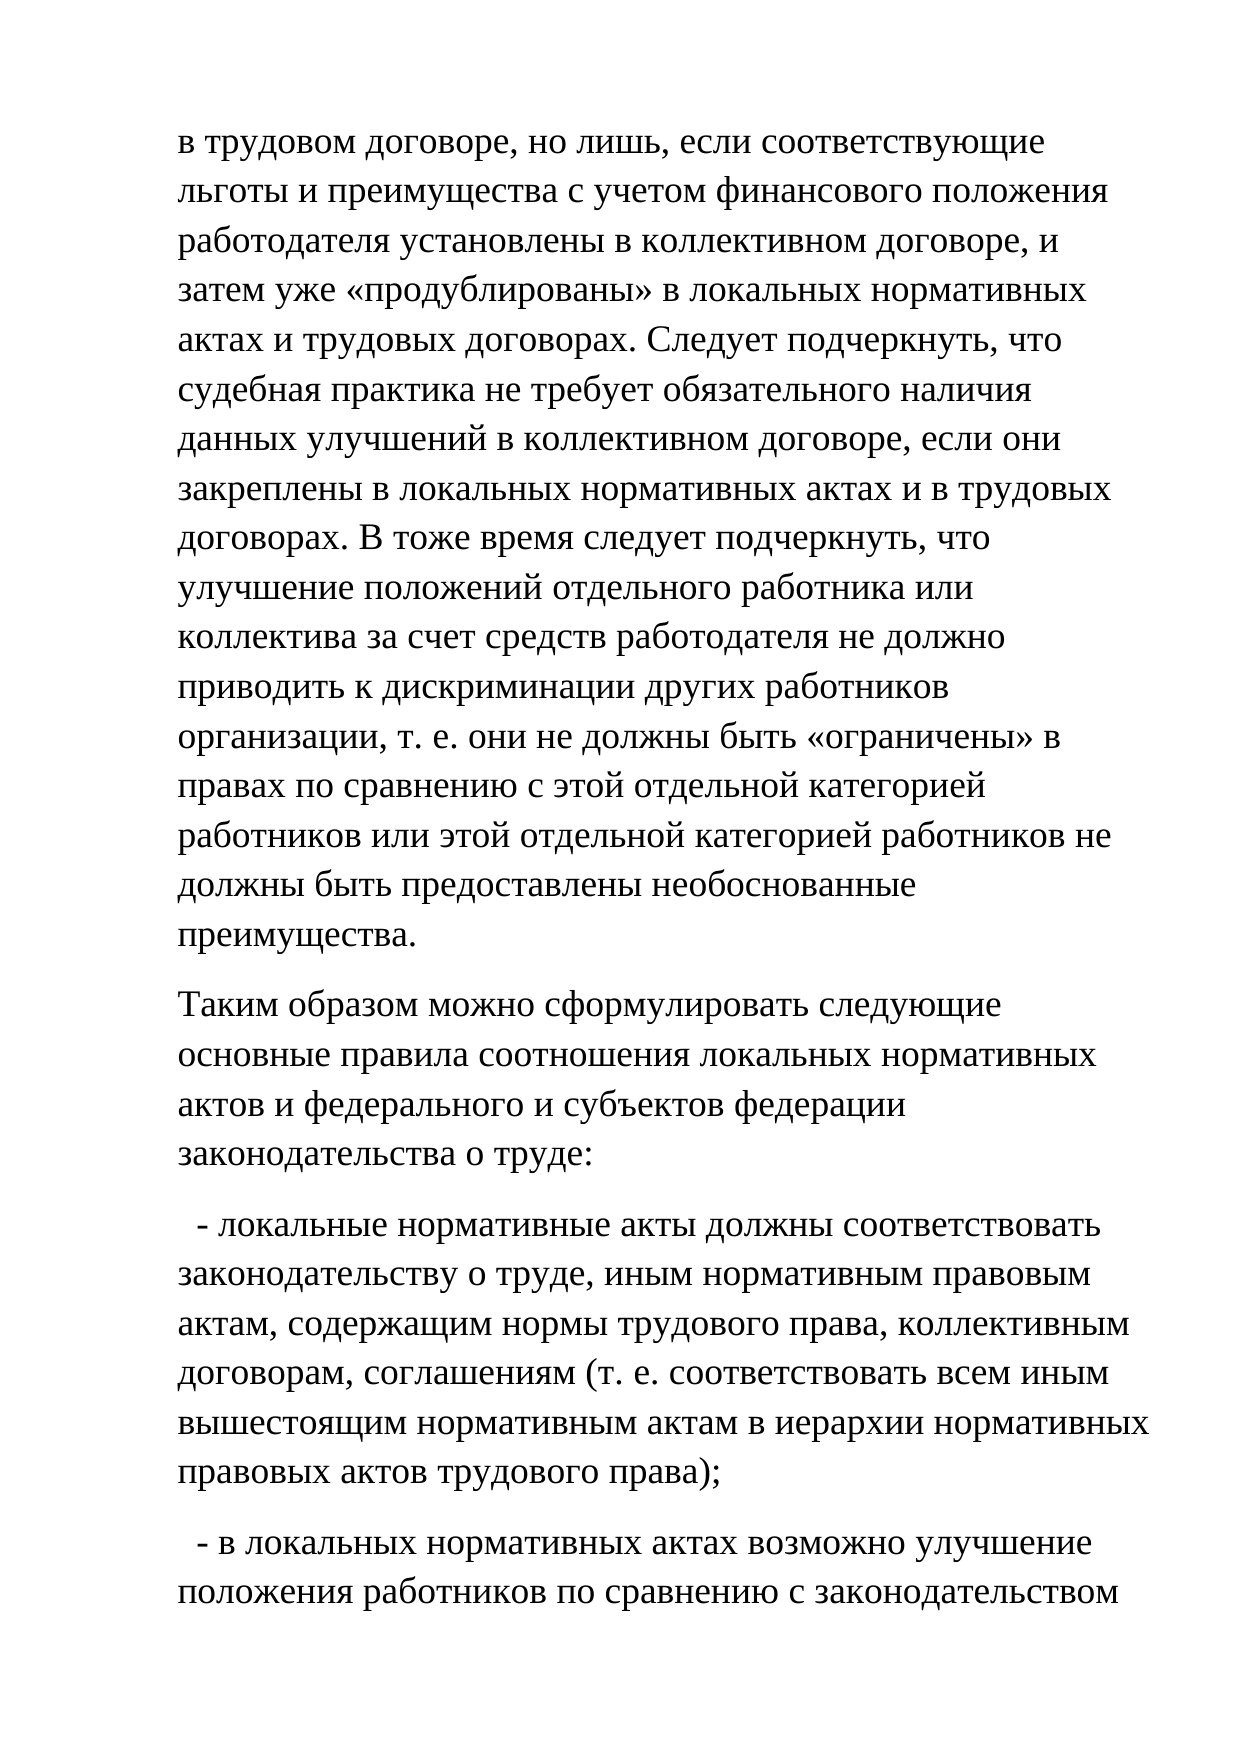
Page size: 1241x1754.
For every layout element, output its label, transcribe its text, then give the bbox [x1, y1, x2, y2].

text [177, 118, 1152, 954]
text Таким образом можно сформулировать следующие основные правила соотношения локальных нормативных актов и федерального и субъектов федерации законодательства о труде: [177, 982, 1152, 1174]
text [177, 1519, 1152, 1612]
text - локальные нормативные акты должны соответствовать законодательству о труде, иным нормативным правовым актам, содержащим нормы трудового права, коллективным договорам, соглашениям (т. е. соответствовать всем иным вышестоящим нормативным актам в иерархии нормативных правовых актов трудового права); [177, 1201, 1152, 1492]
